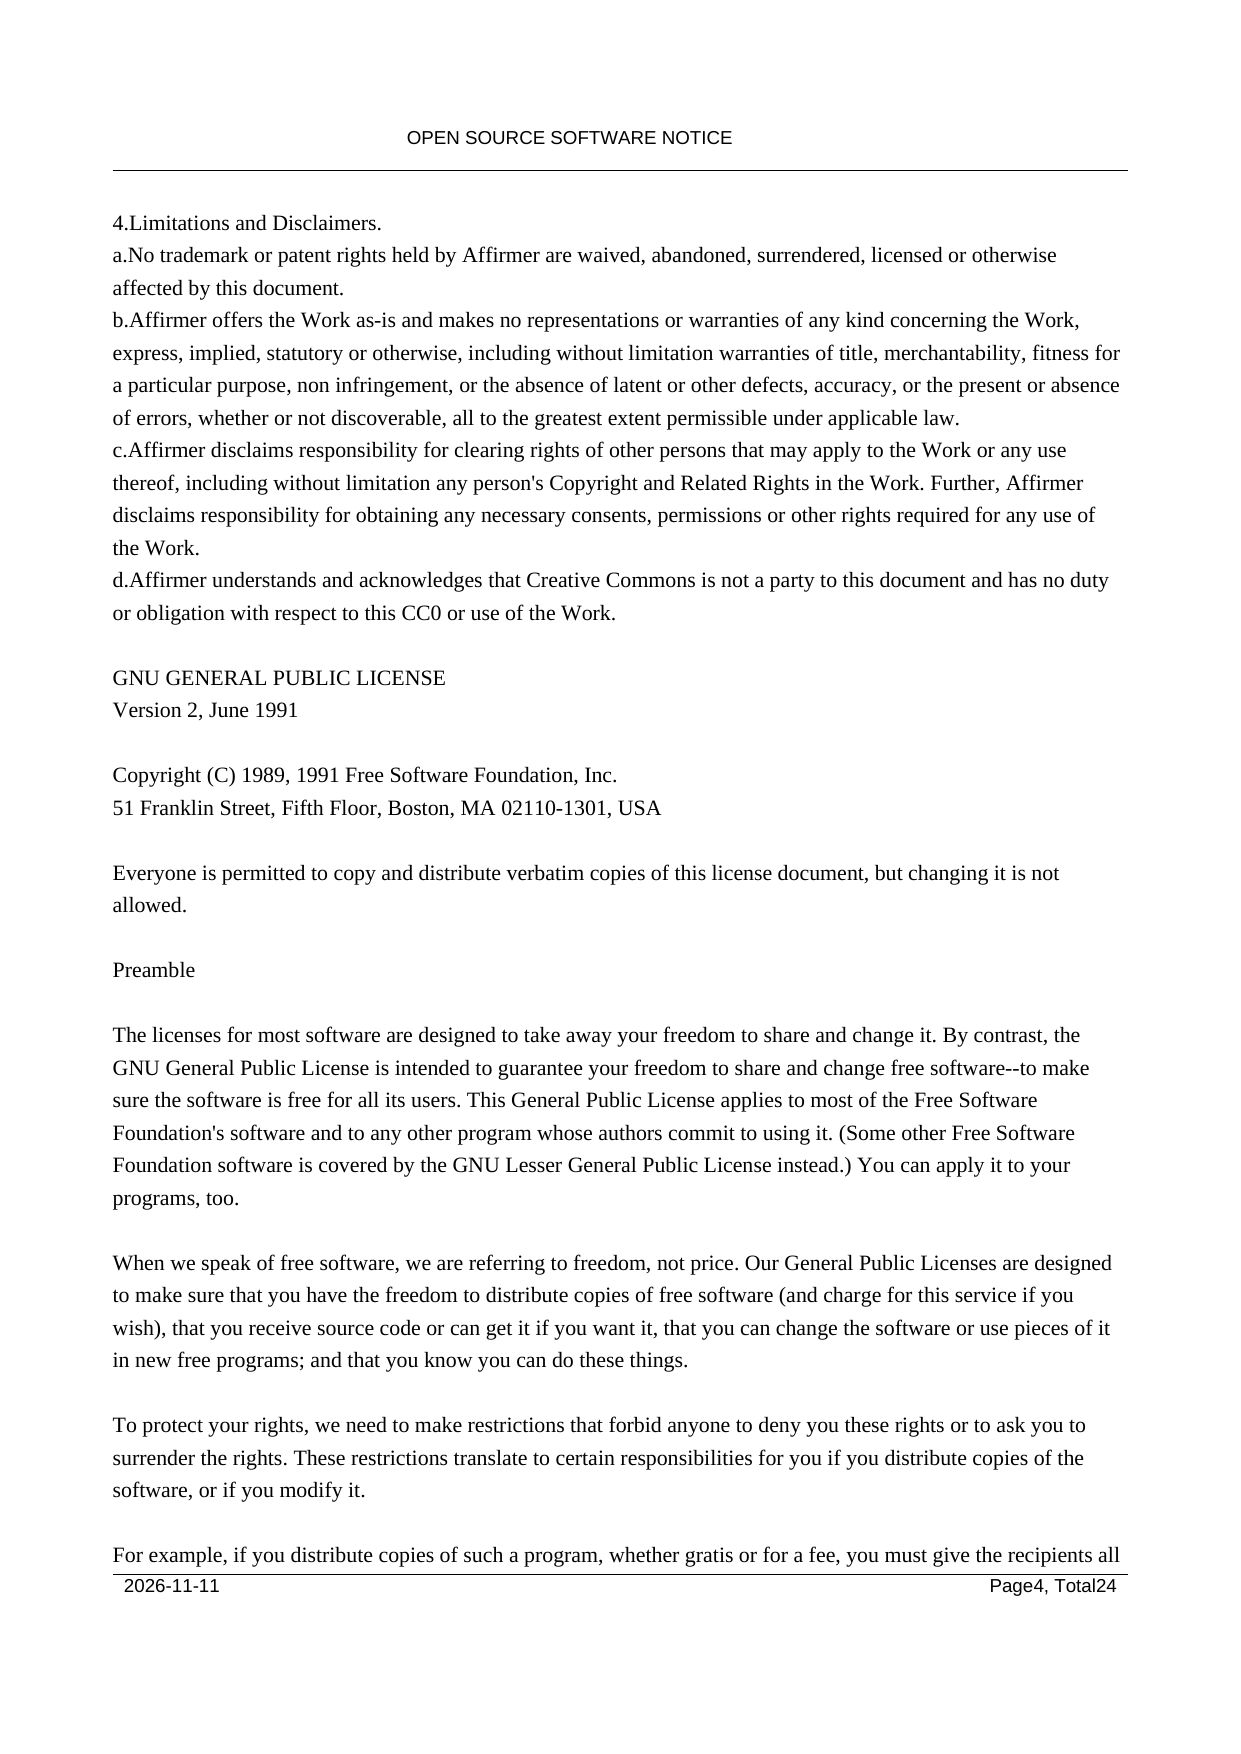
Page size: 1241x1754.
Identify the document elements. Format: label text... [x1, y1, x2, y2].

text b.Affirmer offers the Work as-is and makes no representations or warranties of any kind concerning the Work, express, implied, statutory or otherwise, including without limitation warranties of title, merchantability, fitness for a particular purpose, non infringement, or the absence of latent or other defects, accuracy, or the present or absence of errors, whether or not discoverable, all to the greatest extent permissible under applicable law. [112, 304, 1128, 434]
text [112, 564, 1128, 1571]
text a.No trademark or patent rights held by Affirmer are waived, abandoned, surrendered, licensed or otherwise affected by this document. [112, 239, 1128, 304]
text 4.Limitations and Disclaimers. [112, 206, 1128, 239]
text c.Affirmer disclaims responsibility for clearing rights of other persons that may apply to the Work or any use thereof, including without limitation any person's Copyright and Related Rights in the Work. Further, Affirmer disclaims responsibility for obtaining any necessary consents, permissions or other rights required for any use of the Work. [112, 434, 1128, 564]
